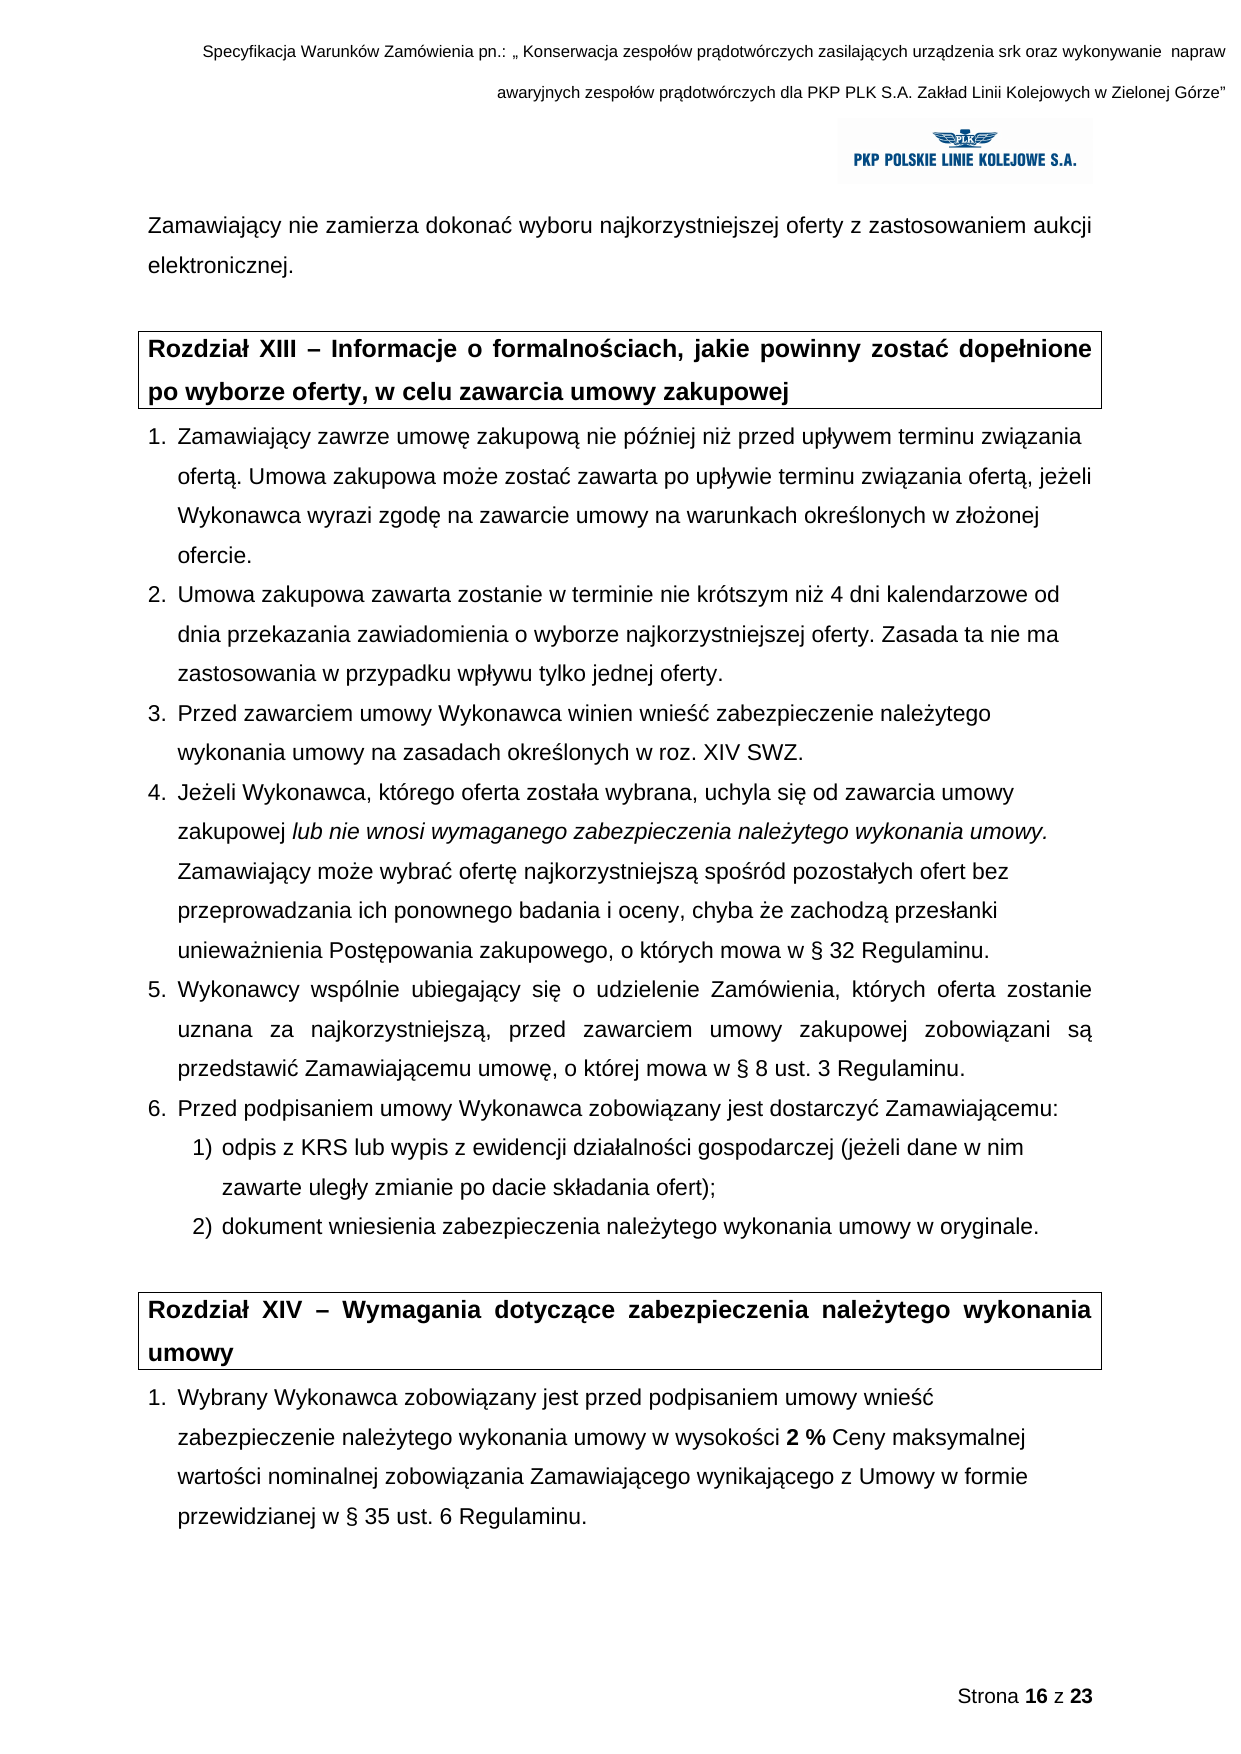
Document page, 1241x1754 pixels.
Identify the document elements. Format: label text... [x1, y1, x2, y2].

list Przed zawarciem umowy Wykonawca winien wnieść zabezpieczenie należytego wykonania umowy na zasadach określonych w roz. XIV SWZ. [148, 700, 1093, 766]
list Wykonawcy wspólnie ubiegający się o udzielenie Zamówienia, których oferta zostanie uznana za najkorzystniejszą, przed zawarciem umowy zakupowej zobowiązani są przedstawić Zamawiającemu umowę, o której mowa w § 8 ust. 3 Regulaminu. [148, 976, 1093, 1081]
text Zamawiający nie zamierza dokonać wyboru najkorzystniejszej oferty z zastosowaniem aukcji elektronicznej. [148, 212, 1093, 278]
list dokument wniesienia zabezpieczenia należytego wykonania umowy w oryginale. [192, 1213, 1093, 1239]
list Jeżeli Wykonawca, którego oferta została wybrana, uchyla się od zawarcia umowy zakupowej lub nie wnosi wymaganego zabezpieczenia należytego wykonania umowy. Zamawiający może wybrać ofertę najkorzystniejszą spośród pozostałych ofert bez przeprowadzania ich ponownego badania i oceny, chyba że zachodzą przesłanki unieważnienia Postępowania zakupowego, o których mowa w § 32 Regulaminu. [148, 779, 1093, 963]
list Wybrany Wykonawca zobowiązany jest przed podpisaniem umowy wnieść zabezpieczenie należytego wykonania umowy w wysokości 2 % Ceny maksymalnej wartości nominalnej zobowiązania Zamawiającego wynikającego z Umowy w formie przewidzianej w § 35 ust. 6 Regulaminu. [148, 1384, 1093, 1529]
picture [837, 118, 1093, 184]
subtitle Rozdział XIV – Wymagania dotyczące zabezpieczenia należytego wykonania umowy [139, 1293, 1101, 1369]
list Zamawiający zawrze umowę zakupową nie później niż przed upływem terminu związania ofertą. Umowa zakupowa może zostać zawarta po upływie terminu związania ofertą, jeżeli Wykonawca wyrazi zgodę na zawarcie umowy na warunkach określonych w złożonej ofercie. [148, 423, 1093, 568]
subtitle Rozdział XIII – Informacje o formalnościach, jakie powinny zostać dopełnione po wyborze oferty, w celu zawarcia umowy zakupowej [139, 332, 1101, 408]
list Przed podpisaniem umowy Wykonawca zobowiązany jest dostarczyć Zamawiającemu: [148, 1094, 1093, 1121]
list Umowa zakupowa zawarta zostanie w terminie nie krótszym niż 4 dni kalendarzowe od dnia przekazania zawiadomienia o wyborze najkorzystniejszej oferty. Zasada ta nie ma zastosowania w przypadku wpływu tylko jednej oferty. [148, 581, 1093, 687]
list odpis z KRS lub wypis z ewidencji działalności gospodarczej (jeżeli dane w nim zawarte uległy zmianie po dacie składania ofert); [192, 1134, 1093, 1200]
